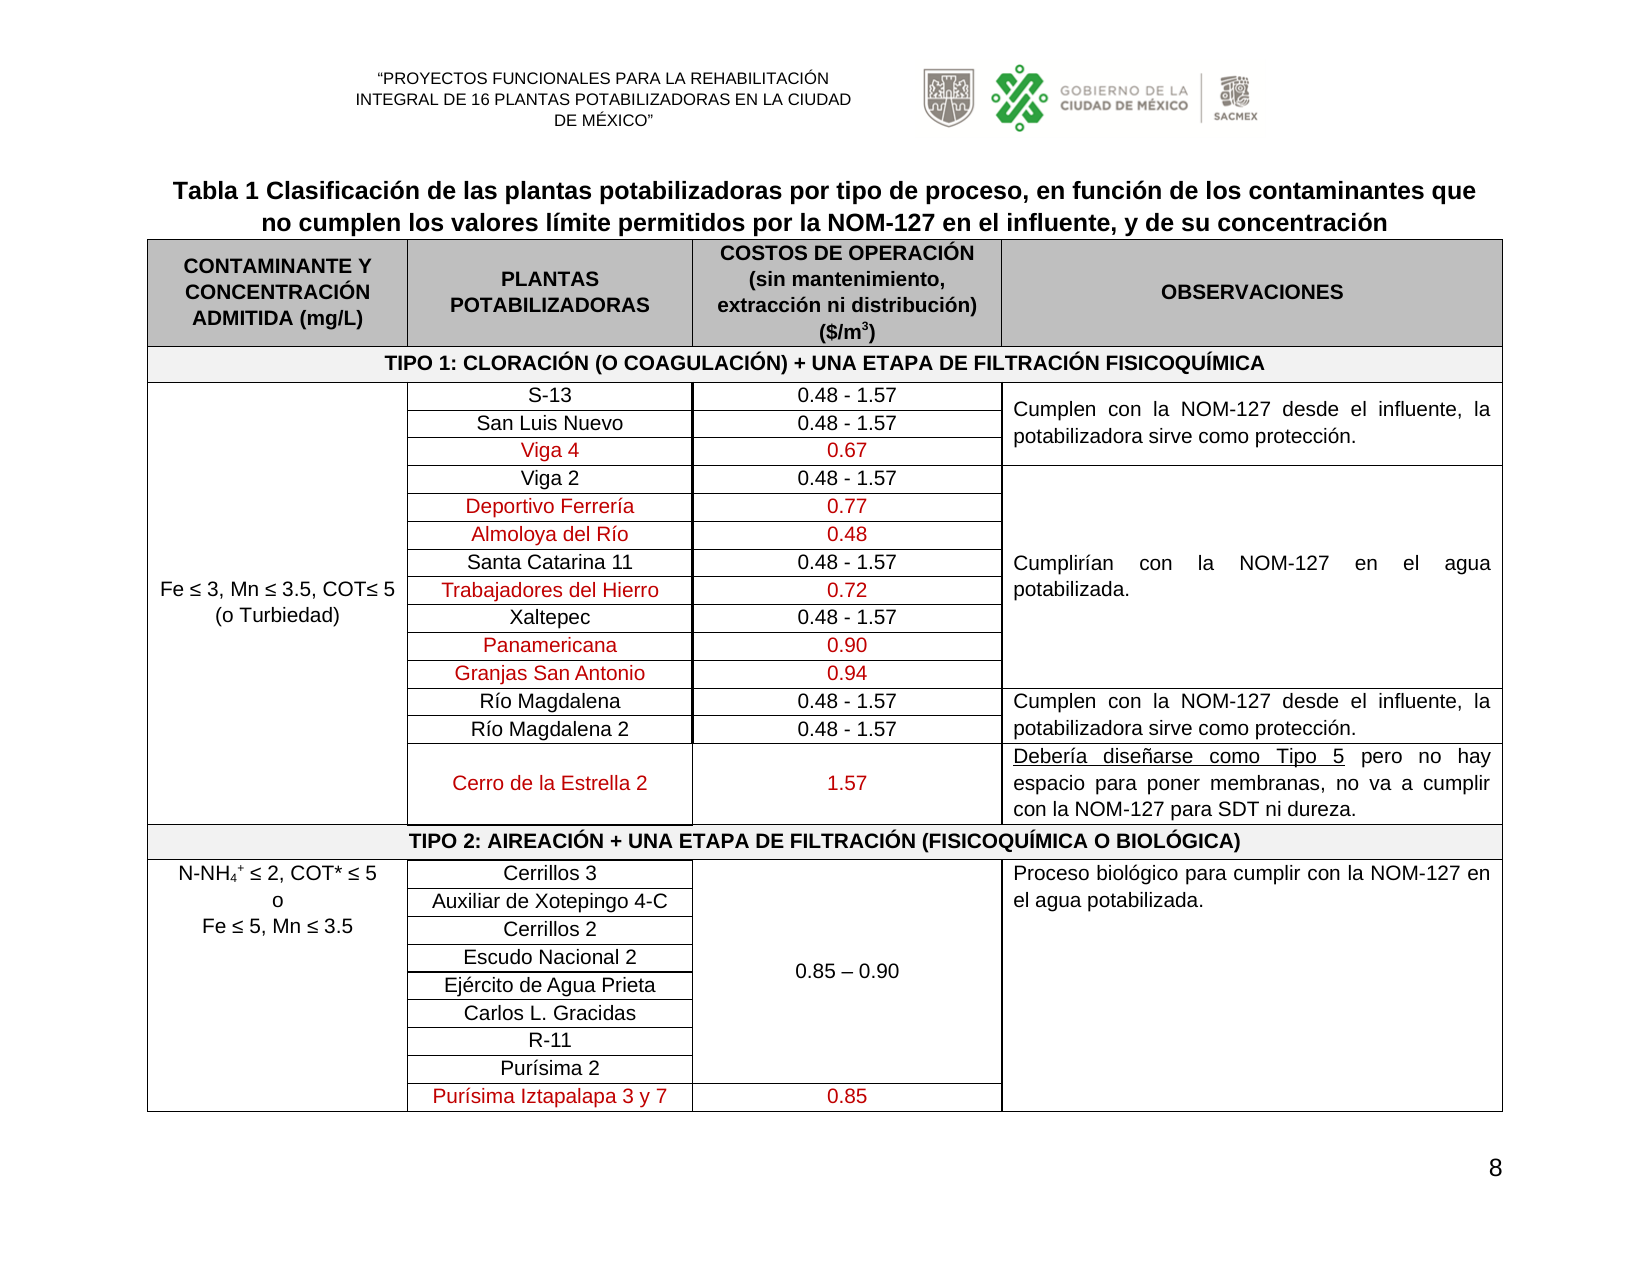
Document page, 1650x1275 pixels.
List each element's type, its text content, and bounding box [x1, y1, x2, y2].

table_cell Cumplirían con la NOM-127 en el agua potabilizada. [1003, 466, 1502, 688]
table_cell 0.48 - 1.57 [694, 466, 1001, 493]
table_header Tabla 1 Clasificación de las plantas potabilizadoras por tipo de proceso, en función de los contaminantes que no cumplen los valores límite permitidos por la NOM-127 en el influente, y de su concentración [148, 176, 1502, 239]
table_cell Deportivo Ferrería [408, 494, 691, 521]
table_cell Carlos L. Gracidas [408, 1000, 692, 1027]
table_cell Viga 4 [408, 438, 691, 465]
table_cell San Luis Nuevo [408, 411, 691, 437]
table_cell 0.67 [694, 438, 1001, 465]
table_cell Cumplen con la NOM-127 desde el influente, la potabilizadora sirve como protección. [1003, 689, 1502, 743]
table_cell 0.48 - 1.57 [694, 411, 1001, 437]
table_cell Río Magdalena [408, 689, 691, 715]
table_cell 0.85 – 0.90 [693, 860, 1001, 1083]
table_cell Auxiliar de Xotepingo 4-C [408, 889, 692, 916]
table_cell Xaltepec [408, 605, 691, 632]
table_cell Purísima Iztapalapa 3 y 7 [408, 1084, 692, 1111]
table_cell Cerro de la Estrella 2 [408, 744, 692, 824]
table_cell 1.57 [693, 744, 1001, 824]
table_cell Trabajadores del Hierro [408, 577, 691, 604]
table_cell Fe ≤ 3, Mn ≤ 3.5, COT≤ 5 (o Turbiedad) [148, 383, 407, 824]
table_cell 0.94 [694, 661, 1001, 688]
picture [915, 59, 1267, 139]
table_cell OBSERVACIONES [1002, 240, 1502, 346]
table_cell 0.48 [694, 522, 1001, 548]
table_cell Santa Catarina 11 [408, 550, 691, 576]
table_cell TIPO 2: AIREACIÓN + UNA ETAPA DE FILTRACIÓN (FISICOQUÍMICA O BIOLÓGICA) [148, 825, 1502, 859]
table_cell CONTAMINANTE Y CONCENTRACIÓN ADMITIDA (mg/L) [148, 240, 407, 346]
table_cell TIPO 1: CLORACIÓN (O COAGULACIÓN) + UNA ETAPA DE FILTRACIÓN FISICOQUÍMICA [148, 347, 1502, 382]
table_cell PLANTAS POTABILIZADORAS [408, 240, 692, 346]
table_cell Cerrillos 3 [408, 861, 692, 888]
table_cell 0.48 - 1.57 [694, 383, 1001, 409]
table_cell Panamericana [408, 633, 691, 660]
table_cell 0.48 - 1.57 [694, 605, 1001, 632]
table_cell R-11 [408, 1028, 692, 1055]
table_cell Almoloya del Río [408, 522, 691, 548]
table_cell 0.48 - 1.57 [694, 689, 1001, 715]
table_cell COSTOS DE OPERACIÓN (sin mantenimiento, extracción ni distribución) ($/m3) [693, 240, 1001, 346]
table_cell Ejército de Agua Prieta [408, 973, 692, 999]
table_cell Purísima 2 [408, 1056, 692, 1083]
table_cell 0.48 - 1.57 [694, 716, 1001, 743]
table_cell Cerrillos 2 [408, 917, 692, 944]
table_cell 0.48 - 1.57 [694, 550, 1001, 576]
table_cell S-13 [408, 383, 691, 409]
table_cell Granjas San Antonio [408, 661, 691, 688]
table_cell Debería diseñarse como Tipo 5 pero no hay espacio para poner membranas, no va a cumplir con la NOM-127 para SDT ni dureza. [1003, 744, 1502, 824]
table_cell 0.90 [694, 633, 1001, 660]
table_cell Río Magdalena 2 [408, 716, 691, 743]
table_cell N-NH4+ ≤ 2, COT* ≤ 5 o Fe ≤ 5, Mn ≤ 3.5 [148, 860, 407, 1111]
table_cell Viga 2 [408, 466, 691, 493]
table_cell 0.72 [694, 577, 1001, 604]
table_cell Cumplen con la NOM-127 desde el influente, la potabilizadora sirve como protección. [1003, 383, 1502, 465]
table_cell Escudo Nacional 2 [408, 945, 692, 971]
table_cell 0.85 [693, 1084, 1001, 1111]
table_cell 0.77 [694, 494, 1001, 521]
table_cell Proceso biológico para cumplir con la NOM-127 en el agua potabilizada. [1003, 860, 1502, 1111]
